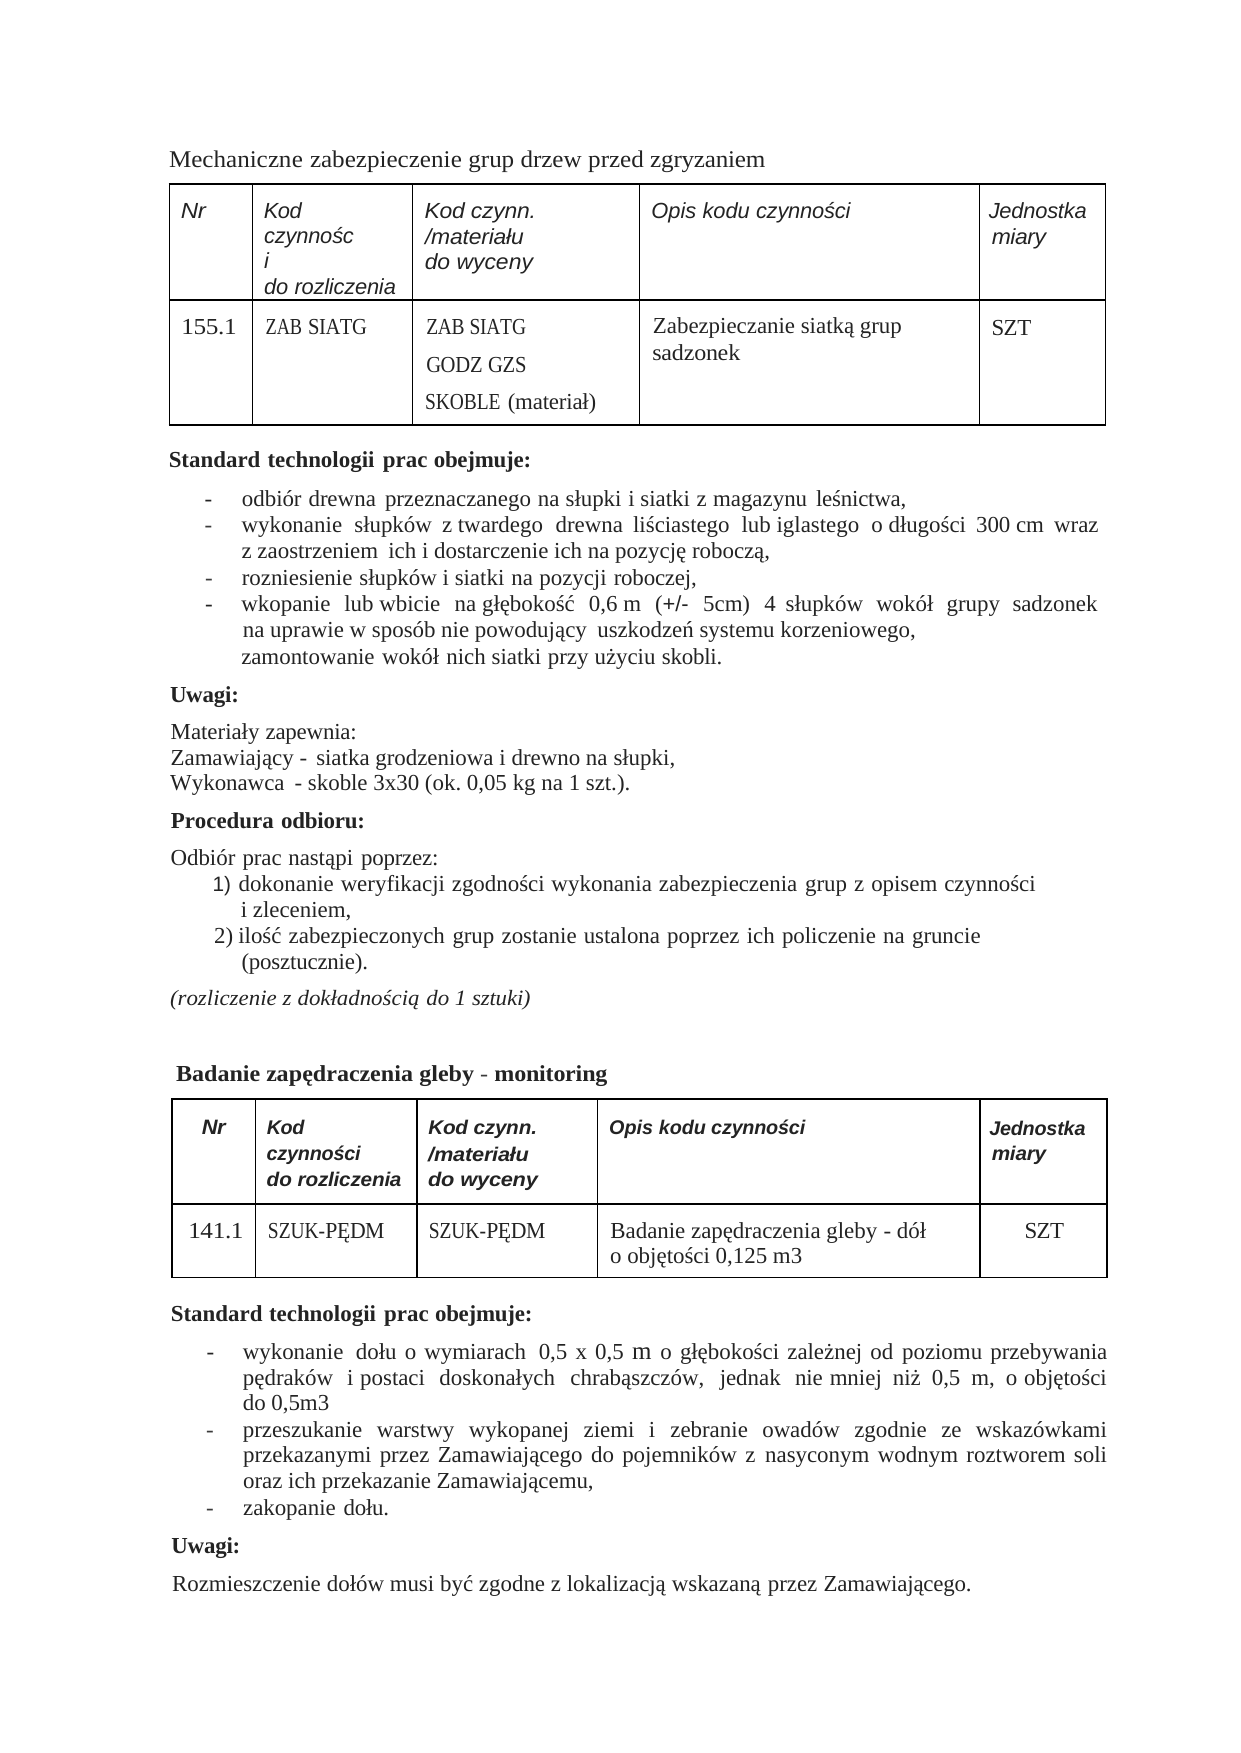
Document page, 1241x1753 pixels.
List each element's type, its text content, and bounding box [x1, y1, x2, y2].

list wykonanie słupków z twardego drewna liściastego lub iglastego o długości 300 cm wraz z zaostrzeniem ich i dostarczenie ich na pozycję roboczą, [204, 513, 1108, 563]
table_cell 155.1 [170, 301, 252, 424]
table_header Nr [173, 1100, 255, 1203]
text Standard technologii prac obejmuje: [171, 1300, 1146, 1326]
list wykonanie dołu o wymiarach 0,5 x 0,5 m o głębokości zależnej od poziomu przebywania pędraków i postaci doskonałych chrabąszczów, jednak nie mniej niż 0,5 m, o objętości do 0,5m3 [206, 1338, 1107, 1415]
text Materiały zapewnia: [170, 718, 1146, 745]
table_cell SZUK-PĘDM [256, 1205, 416, 1277]
list dokonanie weryfikacji zgodności wykonania zabezpieczenia grup z opisem czynności i zleceniem, [212, 871, 1036, 922]
table_cell ZAB SIATG [253, 301, 412, 424]
subtitle Uwagi: [170, 681, 1146, 707]
table_header Nr [170, 185, 252, 299]
text Mechaniczne zabezpieczenie grup drzew przed zgryzaniem [169, 145, 1146, 172]
text (rozliczenie z dokładnością do 1 sztuki) [170, 985, 1146, 1011]
table_cell SZT [980, 301, 1105, 424]
table_cell 141.1 [173, 1205, 255, 1277]
table_cell SZT [981, 1205, 1106, 1277]
table_header Jednostka miary [981, 1100, 1106, 1203]
table_header Kod czynn. /materiału do wyceny [413, 185, 639, 299]
table_cell ZAB SIATG GODZ GZS SKOBLE (materiał) [413, 301, 639, 424]
list przeszukanie warstwy wykopanej ziemi i zebranie owadów zgodnie ze wskazówkami przekazanymi przez Zamawiającego do pojemników z nasyconym wodnym roztworem soli oraz ich przekazanie Zamawiającemu, [206, 1417, 1107, 1493]
table_cell SZUK-PĘDM [418, 1205, 597, 1277]
table_header Opis kodu czynności [640, 185, 979, 299]
list rozniesienie słupków i siatki na pozycji roboczej, [205, 564, 1146, 590]
text zamontowanie wokół nich siatki przy użyciu skobli. [241, 643, 1146, 669]
table_header Kod czynn. /materiału do wyceny [418, 1100, 597, 1203]
list zakopanie dołu. [206, 1494, 1146, 1521]
table_cell Zabezpieczanie siatką grup sadzonek [640, 301, 979, 424]
text Odbiór prac nastąpi poprzez: [170, 845, 1146, 871]
subtitle Badanie zapędraczenia gleby - monitoring [176, 1060, 1146, 1086]
subtitle Procedura odbioru: [171, 807, 1146, 834]
subtitle Uwagi: [171, 1532, 1146, 1558]
table_header Opis kodu czynności [598, 1100, 979, 1203]
text Rozmieszczenie dołów musi być zgodne z lokalizacją wskazaną przez Zamawiającego. [172, 1570, 1146, 1596]
table_header Kod czynności do rozliczenia [253, 185, 412, 299]
table_header Jednostka miary [980, 185, 1105, 299]
list odbiór drewna przeznaczanego na słupki i siatki z magazynu leśnictwa, [204, 485, 1146, 511]
table_cell Badanie zapędraczenia gleby - dół o objętości 0,125 m3 [598, 1205, 979, 1277]
list wkopanie lub wbicie na głębokość 0,6 m (+/- 5cm) 4 słupków wokół grupy sadzonek na uprawie w sposób nie powodujący uszkodzeń systemu korzeniowego, [205, 591, 1107, 643]
subtitle Standard technologii prac obejmuje: [168, 446, 1146, 473]
table_header Kod czynności do rozliczenia [256, 1100, 416, 1203]
list ilość zabezpieczonych grup zostanie ustalona poprzez ich policzenie na gruncie (posztucznie). [214, 922, 981, 974]
text Zamawiający - siatka grodzeniowa i drewno na słupki, Wykonawca - skoble 3x30 (ok. 0,05 kg na 1 szt.). [170, 745, 787, 796]
